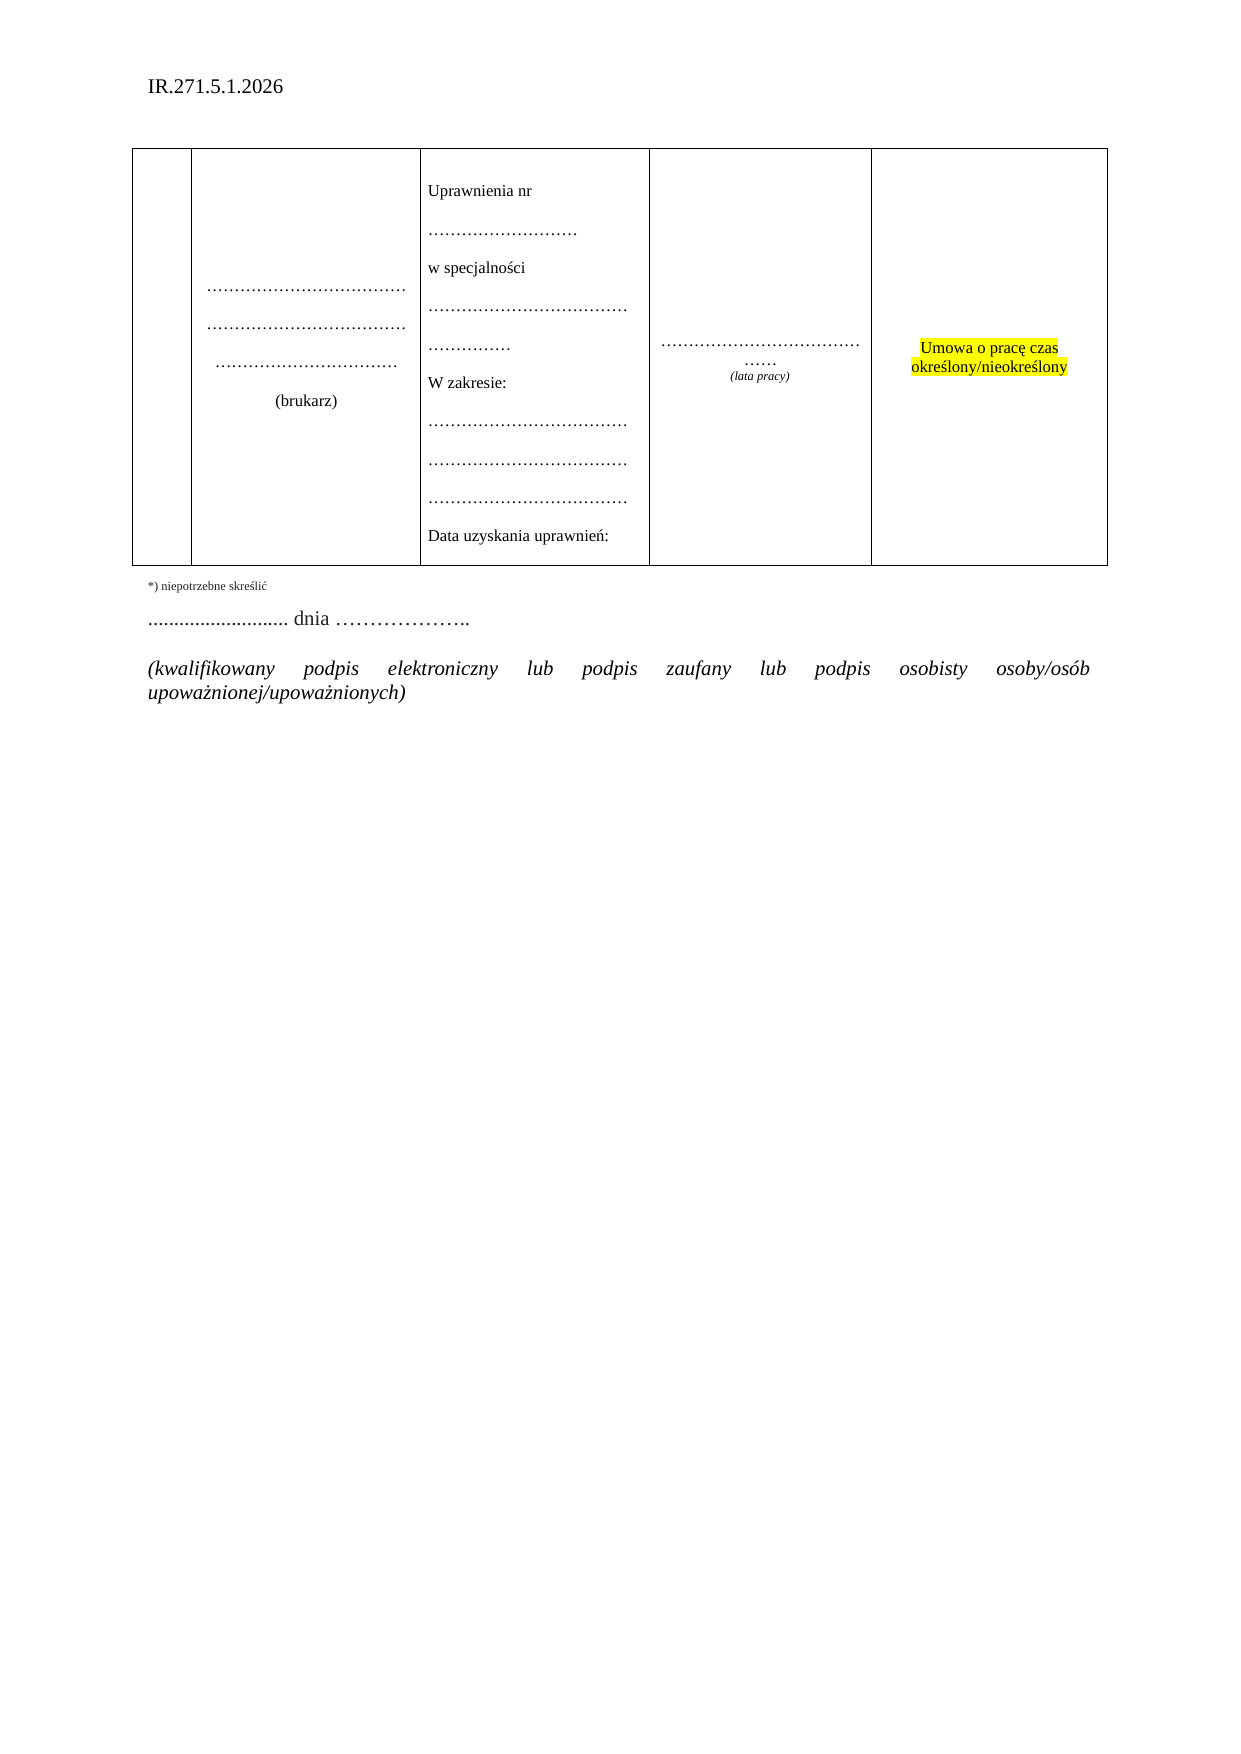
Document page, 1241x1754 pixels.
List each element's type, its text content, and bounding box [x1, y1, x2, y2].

text *) niepotrzebne skreślić [148, 579, 1093, 593]
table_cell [650, 149, 871, 565]
text (kwalifikowany podpis elektroniczny lub podpis zaufany lub podpis osobisty osoby/osób upoważnionej/upoważnionych) [148, 656, 1093, 728]
text ........................... dnia ……………….. [148, 606, 1093, 630]
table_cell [872, 149, 1107, 565]
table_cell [421, 149, 649, 565]
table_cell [192, 149, 420, 565]
table_cell [133, 149, 191, 565]
